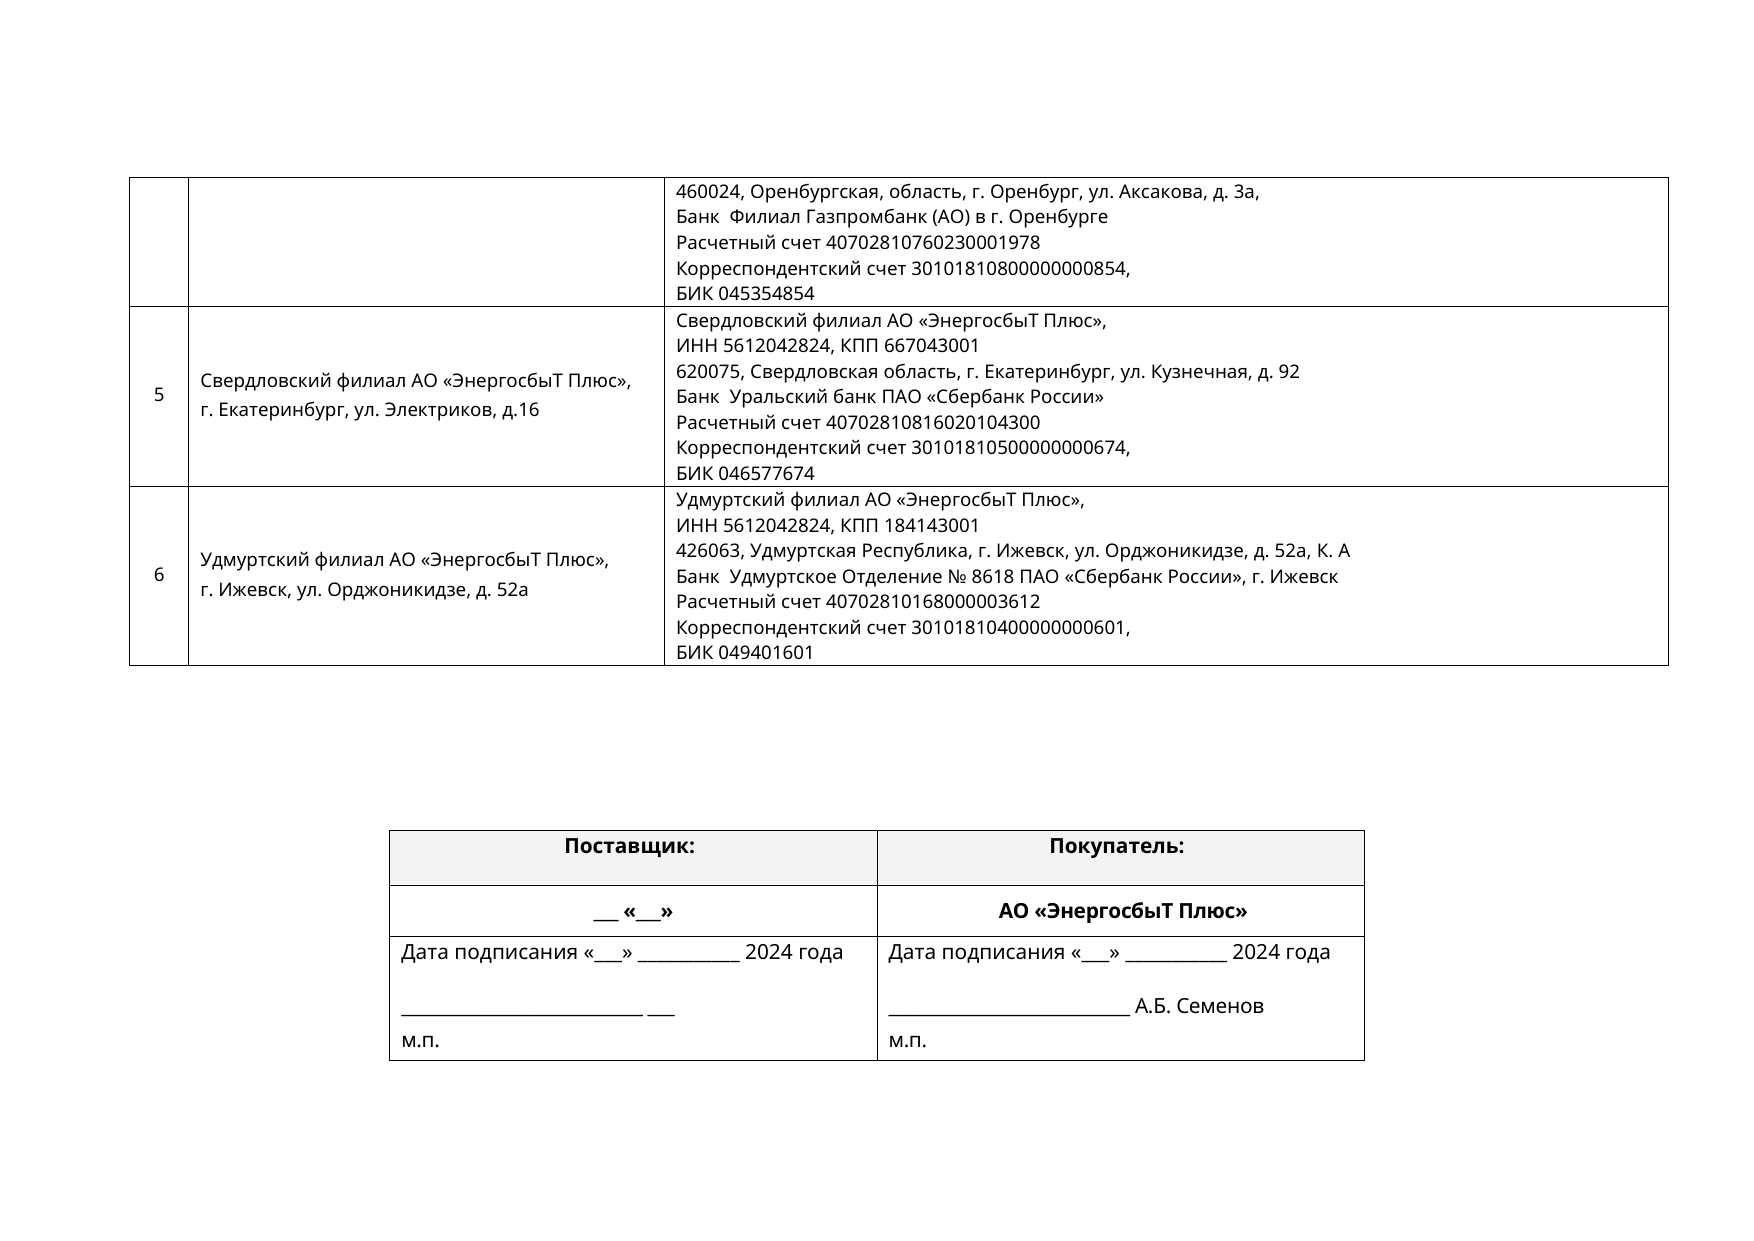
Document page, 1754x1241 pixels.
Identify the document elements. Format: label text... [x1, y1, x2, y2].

table_cell Удмуртский филиал АО «ЭнергосбыТ Плюс», ИНН 5612042824, КПП 184143001 426063, Удмуртская Республика, г. Ижевск, ул. Орджоникидзе, д. 52а, К. А Банк Удмуртское Отделение № 8618 ПАО «Сбербанк России», г. Ижевск Расчетный счет 40702810168000003612 Корреспондентский счет 30101810400000000601, БИК 049401601 [665, 487, 1668, 665]
table_cell 5 [130, 307, 188, 486]
table_cell Свердловский филиал АО «ЭнергосбыТ Плюс», ИНН 5612042824, КПП 667043001 620075, Свердловская область, г. Екатеринбург, ул. Кузнечная, д. 92 Банк Уральский банк ПАО «Сбербанк России» Расчетный счет 40702810816020104300 Корреспондентский счет 30101810500000000674, БИК 046577674 [665, 307, 1668, 486]
table_cell АО «ЭнергосбыТ Плюс» [878, 886, 1364, 936]
table_cell Свердловский филиал АО «ЭнергосбыТ Плюс», г. Екатеринбург, ул. Электриков, д.16 [189, 307, 664, 486]
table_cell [665, 178, 1668, 306]
table_cell Дата подписания «___» ___________ 2024 года ___________________________ ___ м.п. [390, 937, 877, 1060]
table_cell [189, 178, 664, 306]
table_cell Удмуртский филиал АО «ЭнергосбыТ Плюс», г. Ижевск, ул. Орджоникидзе, д. 52а [189, 487, 664, 665]
table_header Поставщик: [390, 831, 877, 884]
table_cell 6 [130, 487, 188, 665]
table_header Покупатель: [878, 831, 1364, 884]
table_cell 4 [130, 178, 188, 306]
table_cell ___ «___» [390, 886, 877, 936]
table_cell Дата подписания «___» ___________ 2024 года ___________________________ А.Б. Семенов м.п. [878, 937, 1364, 1060]
